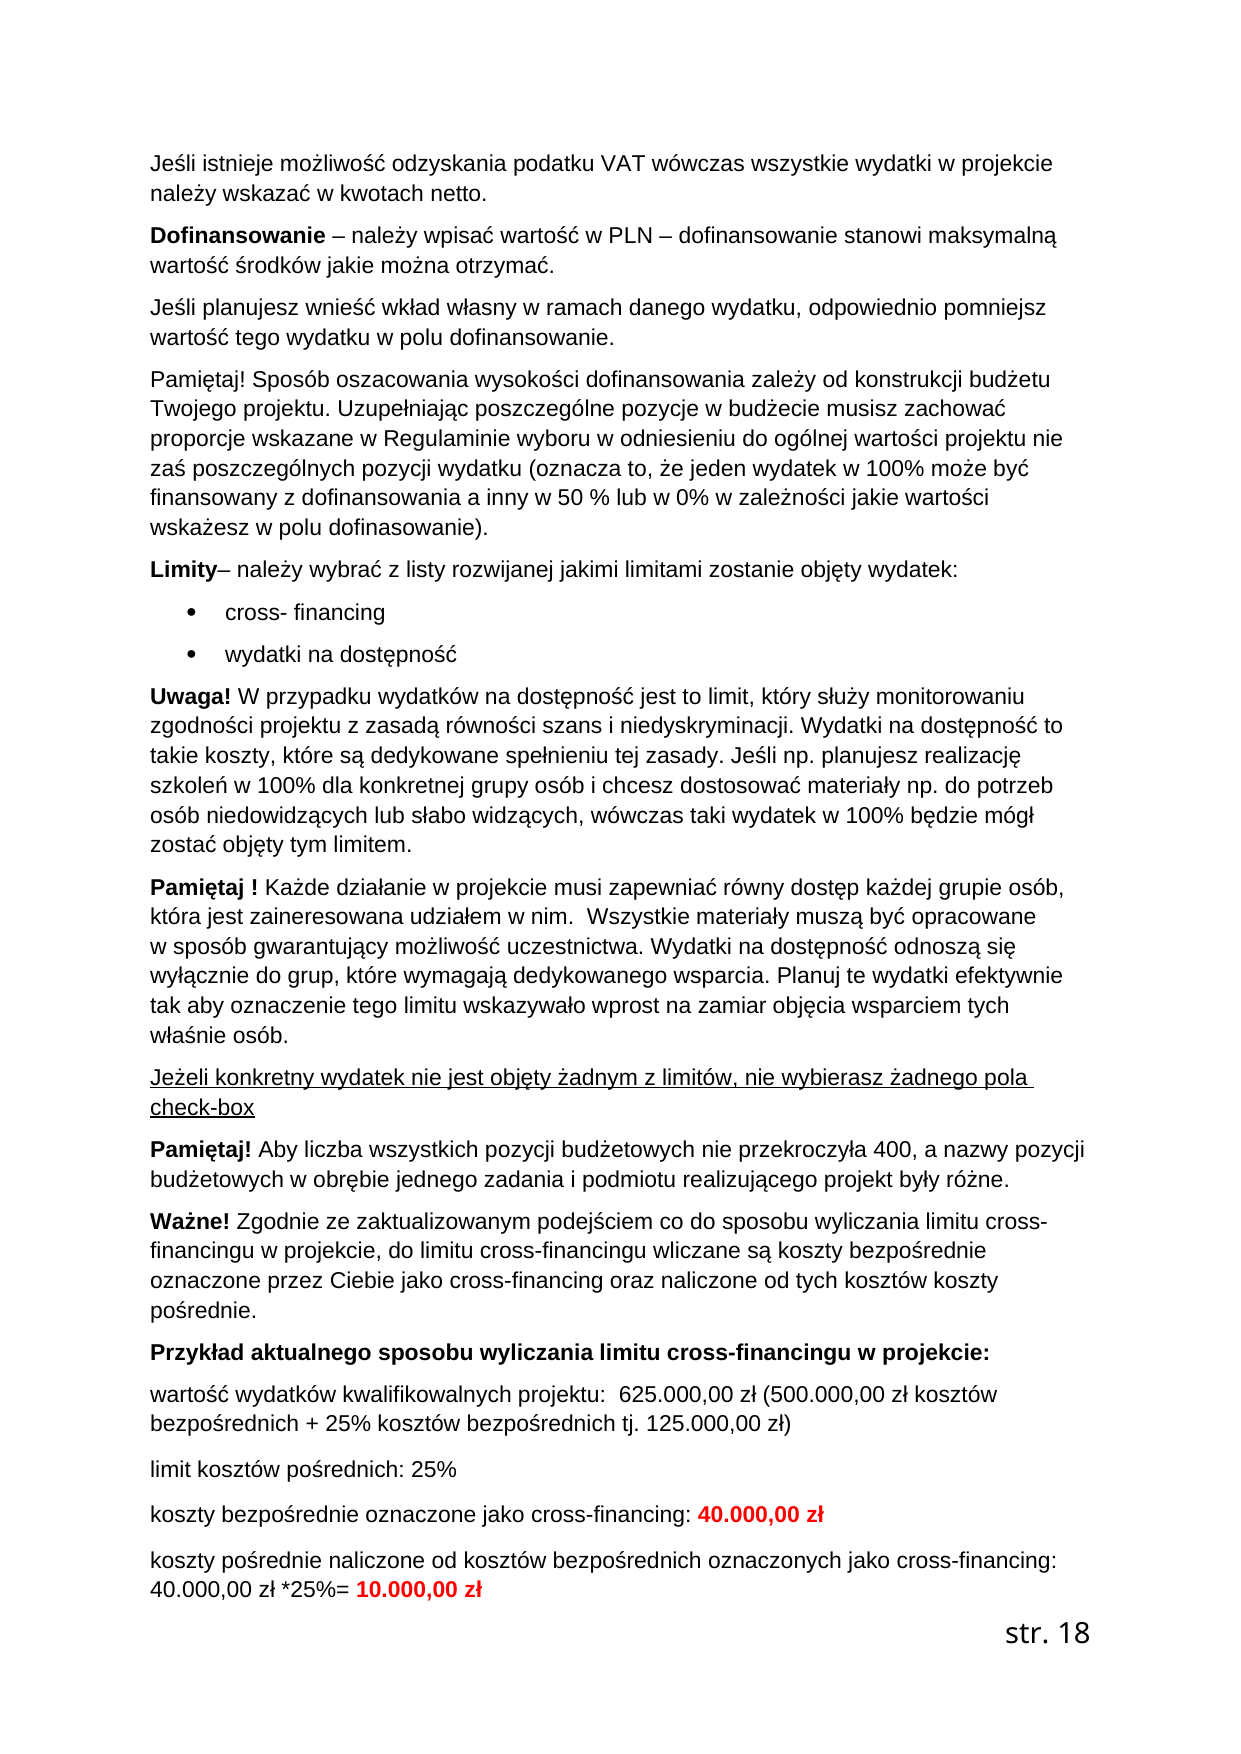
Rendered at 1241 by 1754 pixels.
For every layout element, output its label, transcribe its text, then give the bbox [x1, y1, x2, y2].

text Jeśli planujesz wnieść wkład własny w ramach danego wydatku, odpowiednio pomniejsz wartość tego wydatku w polu dofinansowanie. [150, 294, 1090, 350]
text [150, 150, 1090, 206]
text limit kosztów pośrednich: 25% [150, 1456, 1090, 1482]
list cross- financing [187, 598, 1090, 625]
list wydatki na dostępność [187, 641, 1090, 667]
text Przykład aktualnego sposobu wyliczania limitu cross-financingu w projekcie: [150, 1339, 1090, 1365]
text wartość wydatków kwalifikowalnych projektu: 625.000,00 zł (500.000,00 zł kosztów bezpośrednich + 25% kosztów bezpośrednich tj. 125.000,00 zł) [150, 1381, 1090, 1437]
text Pamiętaj! Aby liczba wszystkich pozycji budżetowych nie przekroczyła 400, a nazwy pozycji budżetowych w obrębie jednego zadania i podmiotu realizującego projekt były różne. [150, 1136, 1090, 1192]
text Ważne! Zgodnie ze zaktualizowanym podejściem co do sposobu wyliczania limitu cross-financingu w projekcie, do limitu cross-financingu wliczane są koszty bezpośrednie oznaczone przez Ciebie jako cross-financing oraz naliczone od tych kosztów koszty pośrednie. [150, 1208, 1090, 1323]
text koszty pośrednie naliczone od kosztów bezpośrednich oznaczonych jako cross-financing: 40.000,00 zł *25%= 10.000,00 zł [150, 1547, 1090, 1602]
list Pamiętaj ! Każde działanie w projekcie musi zapewniać równy dostęp każdej grupie osób, która jest zaineresowana udziałem w nim. Wszystkie materiały muszą być opracowane w sposób gwarantujący możliwość uczestnictwa. Wydatki na dostępność odnoszą się wyłącznie do grup, które wymagają dedykowanego wsparcia. Planuj te wydatki efektywnie tak aby oznaczenie tego limitu wskazywało wprost na zamiar objęcia wsparciem tych właśnie osób. [150, 873, 1090, 1048]
text Dofinansowanie – należy wpisać wartość w PLN – dofinansowanie stanowi maksymalną wartość środków jakie można otrzymać. [150, 222, 1090, 278]
text koszty bezpośrednie oznaczone jako cross-financing: 40.000,00 zł [150, 1501, 1090, 1528]
text Jeżeli konkretny wydatek nie jest objęty żadnym z limitów, nie wybierasz żadnego pola check-box [150, 1064, 1090, 1120]
text Pamiętaj! Sposób oszacowania wysokości dofinansowania zależy od konstrukcji budżetu Twojego projektu. Uzupełniając poszczególne pozycje w budżecie musisz zachować proporcje wskazane w Regulaminie wyboru w odniesieniu do ogólnej wartości projektu nie zaś poszczególnych pozycji wydatku (oznacza to, że jeden wydatek w 100% może być finansowany z dofinansowania a inny w 50 % lub w 0% w zależności jakie wartości wskażesz w polu dofinasowanie). [150, 366, 1090, 540]
text Limity– należy wybrać z listy rozwijanej jakimi limitami zostanie objęty wydatek: [150, 556, 1090, 583]
list Uwaga! W przypadku wydatków na dostępność jest to limit, który służy monitorowaniu zgodności projektu z zasadą równości szans i niedyskryminacji. Wydatki na dostępność to takie koszty, które są dedykowane spełnieniu tej zasady. Jeśli np. planujesz realizację szkoleń w 100% dla konkretnej grupy osób i chcesz dostosować materiały np. do potrzeb osób niedowidzących lub słabo widzących, wówczas taki wydatek w 100% będzie mógł zostać objęty tym limitem. [150, 683, 1090, 858]
